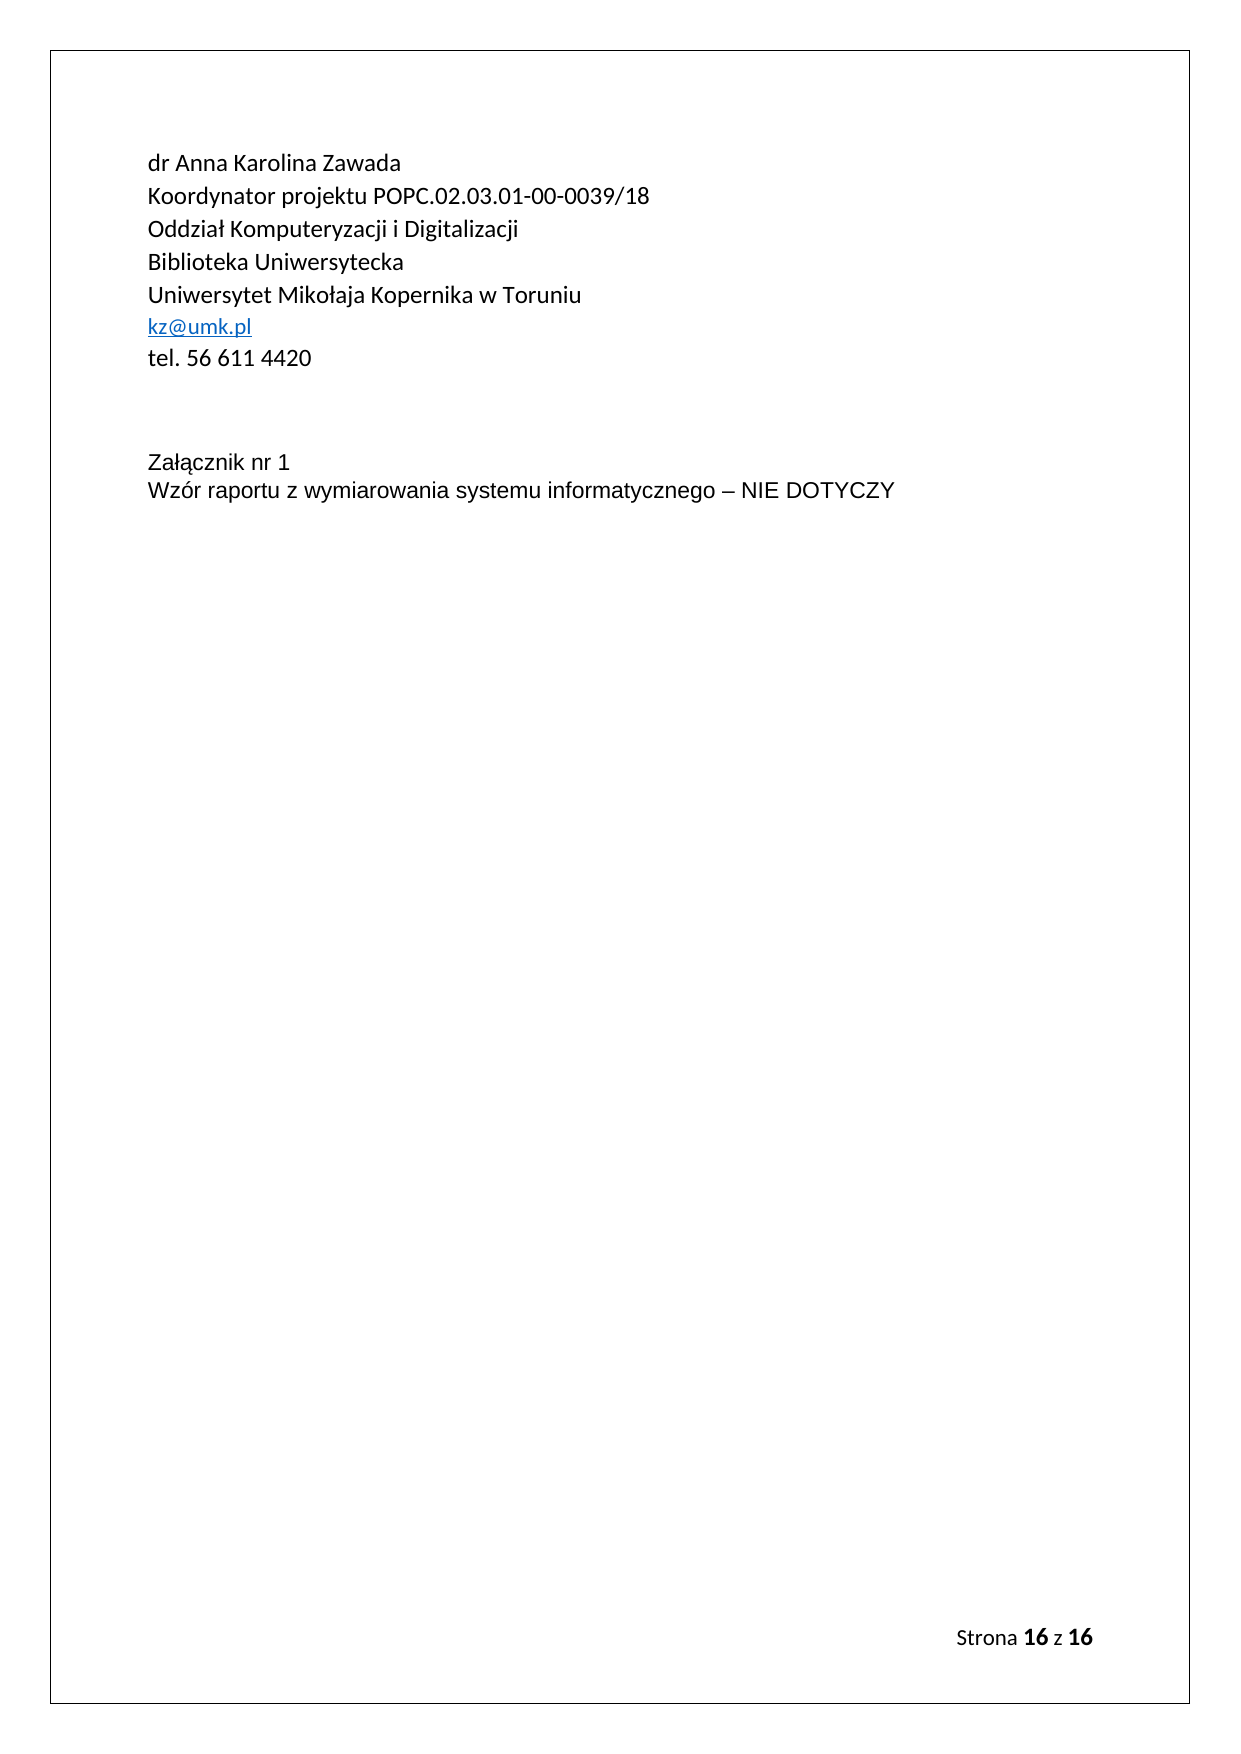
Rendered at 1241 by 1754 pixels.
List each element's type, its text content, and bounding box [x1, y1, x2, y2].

text Załącznik nr 1 [148, 449, 1093, 475]
text Wzór raportu z wymiarowania systemu informatycznego – NIE DOTYCZY [148, 477, 1093, 503]
text dr Anna Karolina Zawada Koordynator projektu POPC.02.03.01-00-0039/18 Oddział Komputeryzacji i Digitalizacji Biblioteka Uniwersytecka Uniwersytet Mikołaja Kopernika w Toruniu kz@umk.pl tel. 56 611 4420 [148, 147, 1093, 373]
